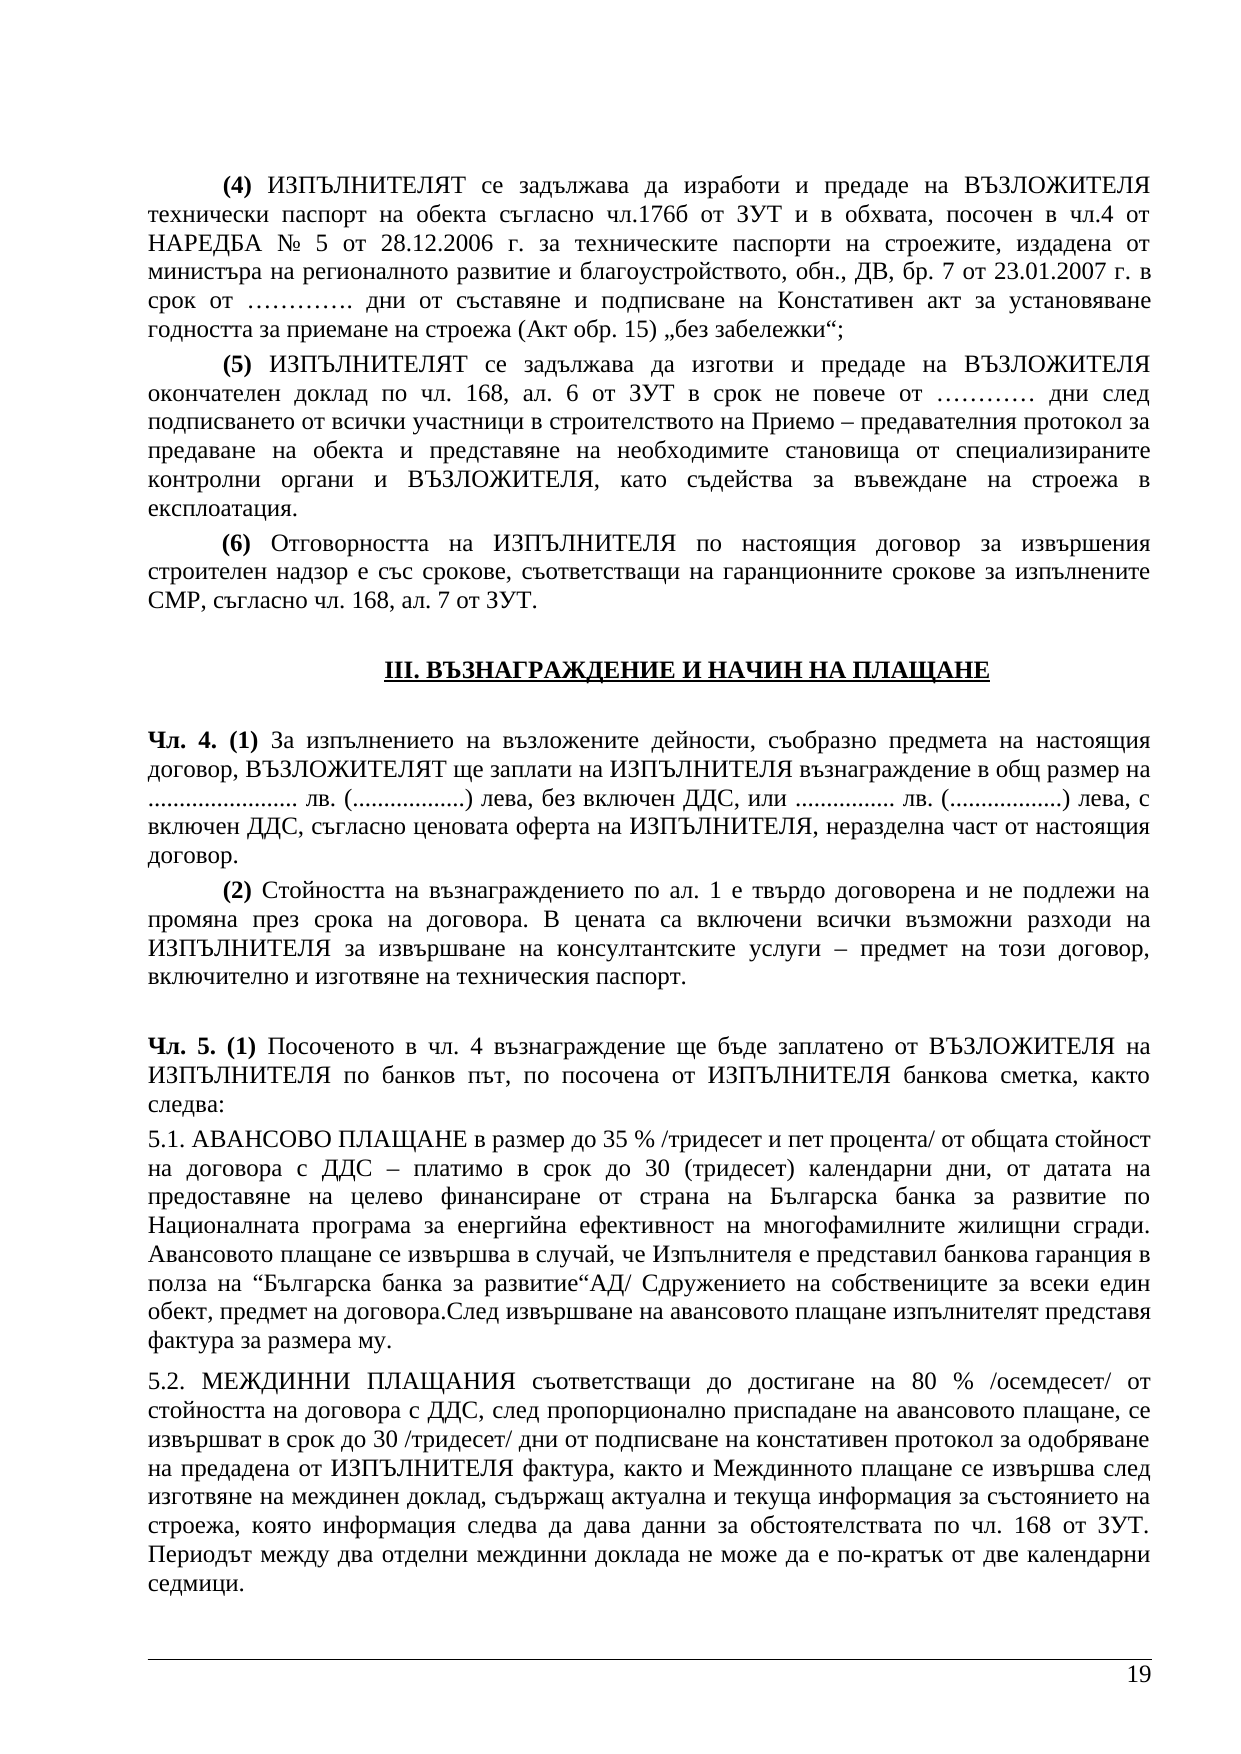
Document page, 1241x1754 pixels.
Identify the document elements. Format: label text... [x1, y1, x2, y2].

text Чл. 4. (1) За изпълнението на възложените дейности, съобразно предмета на настоящия договор, ВЪЗЛОЖИТЕЛЯТ ще заплати на ИЗПЪЛНИТЕЛЯ възнаграждение в общ размер на ........................ лв. (..................) лева, без включен ДДС, или ................ лв. (..................) лева, с включен ДДС, съгласно ценовата оферта на ИЗПЪЛНИТЕЛЯ, неразделна част от настоящия договор. [148, 725, 1152, 869]
text 5.1. АВАНСОВО ПЛАЩАНЕ в размер до 35 % /тридесет и пет процента/ от общата стойност на договора с ДДС – платимо в срок до 30 (тридесет) календарни дни, от датата на предоставяне на целево финансиране от страна на Българска банка за развитие по Националната програма за енергийна ефективност на многофамилните жилищни сгради. Авансовото плащане се извършва в случай, че Изпълнителя е представил банкова гаранция в полза на “Българска банка за развитие“АД/ Сдружението на собствениците за всеки един обект, предмет на договора.След извършване на авансовото плащане изпълнителят представя фактура за размера му. [148, 1124, 1152, 1354]
text 5.2. МЕЖДИННИ ПЛАЩАНИЯ съответстващи до достигане на 80 % /осемдесет/ от стойността на договора с ДДС, след пропорционално приспадане на авансовото плащане, се извършват в срок до 30 /тридесет/ дни от подписване на констативен протокол за одобряване на предадена от ИЗПЪЛНИТЕЛЯ фактура, както и Междинното плащане се извършва след изготвяне на междинен доклад, съдържащ актуална и текуща информация за състоянието на строежа, която информация следва да дава данни за обстоятелствата по чл. 168 от ЗУТ. Периодът между два отделни междинни доклада не може да е по-кратък от две календарни седмици. [148, 1366, 1152, 1596]
text (6) Отговорността на ИЗПЪЛНИТЕЛЯ по настоящия договор за извършения строителен надзор е със срокове, съответстващи на гаранционните срокове за изпълнените СМР, съгласно чл. 168, ал. 7 от ЗУТ. [148, 528, 1152, 614]
text (5) ИЗПЪЛНИТЕЛЯТ се задължава да изготви и предаде на ВЪЗЛОЖИТЕЛЯ окончателен доклад по чл. 168, ал. 6 от ЗУТ в срок не повече от ………… дни след подписването от всички участници в строителството на Приемо – предавателния протокол за предаване на обекта и представяне на необходимите становища от специализираните контролни органи и ВЪЗЛОЖИТЕЛЯ, като съдейства за въвеждане на строежа в експлоатация. [148, 349, 1152, 521]
text (4) ИЗПЪЛНИТЕЛЯТ се задължава да изработи и предаде на ВЪЗЛОЖИТЕЛЯ технически паспорт на обекта съгласно чл.176б от ЗУТ и в обхвата, посочен в чл.4 от НАРЕДБА № 5 от 28.12.2006 г. за техническите паспорти на строежите, издадена от министъра на регионалното развитие и благоустройството, обн., ДВ, бр. 7 от 23.01.2007 г. в срок от …………. дни от съставяне и подписване на Констативен акт за установяване годността за приемане на строежа (Акт обр. 15) „без забележки“; [148, 170, 1152, 343]
text (2) Стойността на възнаграждението по ал. 1 е твърдо договорена и не подлежи на промяна през срока на договора. В цената са включени всички възможни разходи на ИЗПЪЛНИТЕЛЯ за извършване на консултантските услуги – предмет на този договор, включително и изготвяне на техническия паспорт. [148, 875, 1152, 990]
text ІІІ. ВЪЗНАГРАЖДЕНИЕ И НАЧИН НА ПЛАЩАНЕ [148, 655, 1152, 684]
text Чл. 5. (1) Посоченото в чл. 4 възнаграждение ще бъде заплатено от ВЪЗЛОЖИТЕЛЯ на ИЗПЪЛНИТЕЛЯ по банков път, по посочена от ИЗПЪЛНИТЕЛЯ банкова сметка, както следва: [148, 1031, 1152, 1118]
